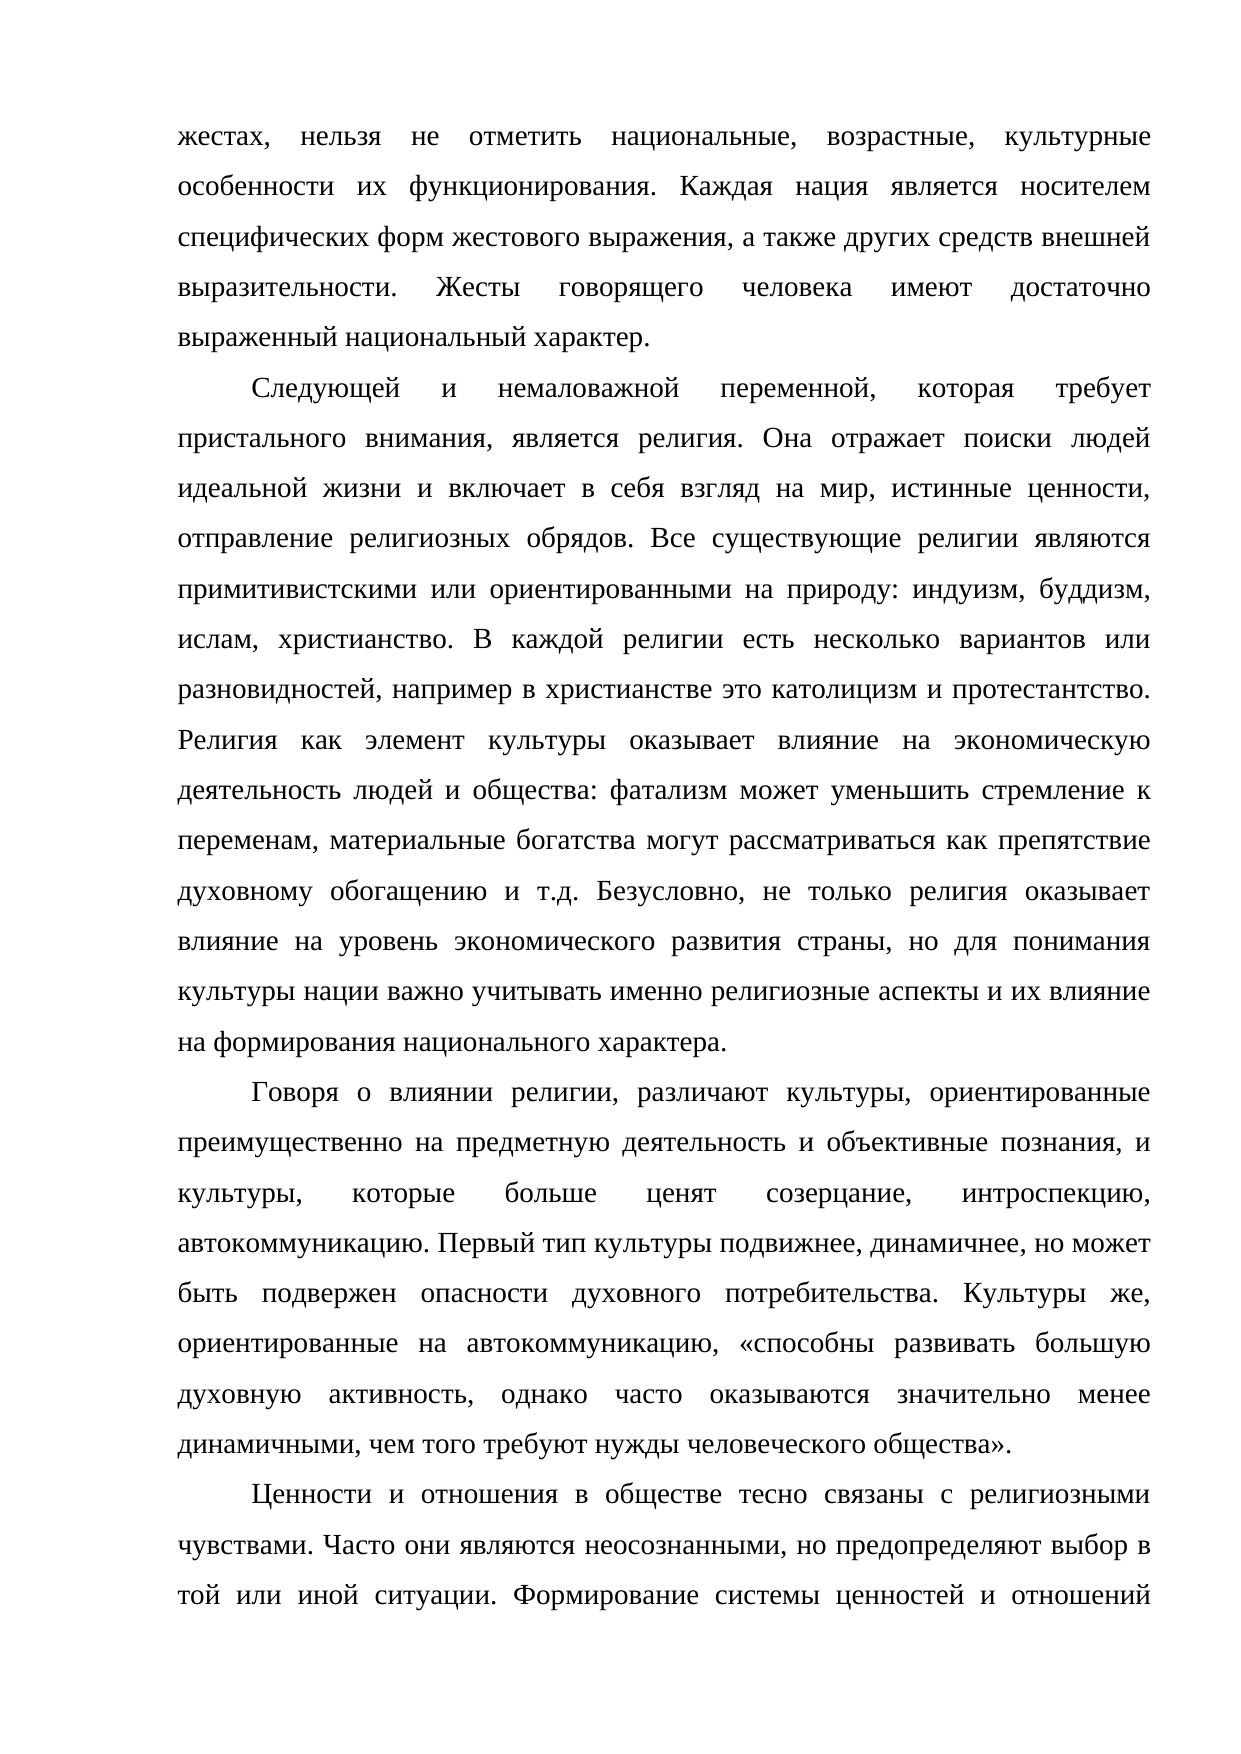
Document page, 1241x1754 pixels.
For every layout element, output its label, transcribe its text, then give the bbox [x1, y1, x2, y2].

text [177, 1477, 1152, 1611]
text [177, 118, 1152, 353]
text Говоря о влиянии религии, различают культуры, ориентированные преимущественно на предметную деятельность и объективные познания, и культуры, которые больше ценят созерцание, интроспекцию, автокоммуникацию. Первый тип культуры подвижнее, динамичнее, но может быть подвержен опасности духовного потребительства. Культуры же, ориентированные на автокоммуникацию, «способны развивать большую духовную активность, однако часто оказываются значительно менее динамичными, чем того требуют нужды человеческого общества». [177, 1074, 1152, 1460]
text Следующей и немаловажной переменной, которая требует пристального внимания, является религия. Она отражает поиски людей идеальной жизни и включает в себя взгляд на мир, истинные ценности, отправление религиозных обрядов. Все существующие религии являются примитивистскими или ориентированными на природу: индуизм, буддизм, ислам, христианство. В каждой религии есть несколько вариантов или разновидностей, например в христианстве это католицизм и протестантство. Религия как элемент культуры оказывает влияние на экономическую деятельность людей и общества: фатализм может уменьшить стремление к переменам, материальные богатства могут рассматриваться как препятствие духовному обогащению и т.д. Безусловно, не только религия оказывает влияние на уровень экономического развития страны, но для понимания культуры нации важно учитывать именно религиозные аспекты и их влияние на формирования национального характера. [177, 370, 1152, 1057]
